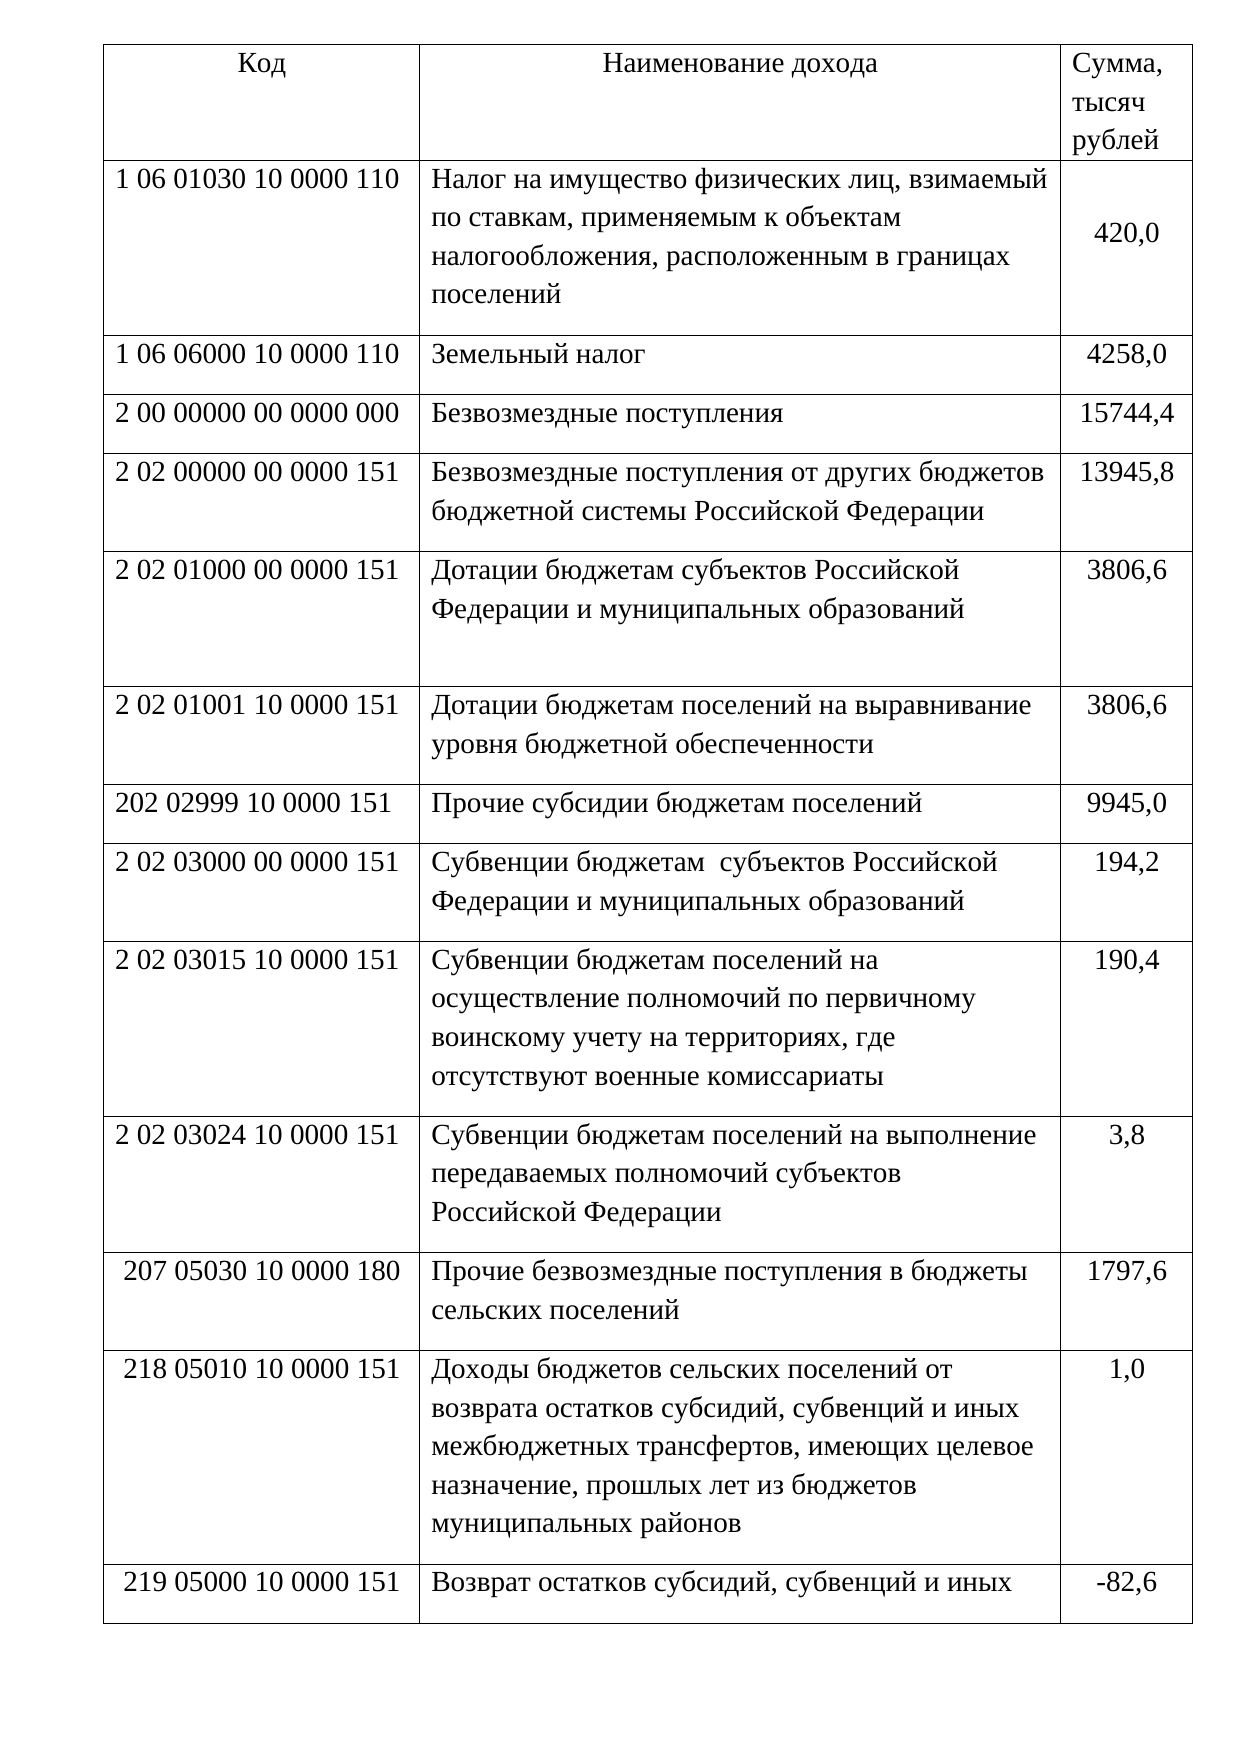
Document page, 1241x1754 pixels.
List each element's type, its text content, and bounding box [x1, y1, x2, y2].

table_cell 2 02 00000 00 0000 151 [104, 454, 419, 551]
table_cell 202 02999 10 0000 151 [104, 785, 419, 843]
table_cell 190,4 [1061, 942, 1192, 1116]
table_cell Налог на имущество физических лиц, взимаемый по ставкам, применяемым к объектам налогообложения, расположенным в границах поселений [420, 161, 1060, 335]
table_cell 207 05030 10 0000 180 [104, 1253, 419, 1350]
table_header Наименование дохода [420, 45, 1060, 160]
table_cell 218 05010 10 0000 151 [104, 1351, 419, 1563]
table_cell 1797,6 [1061, 1253, 1192, 1350]
table_cell 3806,6 [1061, 552, 1192, 686]
table_header Сумма, тысяч рублей [1061, 45, 1192, 160]
table_cell 2 00 00000 00 0000 000 [104, 395, 419, 453]
table_cell 219 05000 10 0000 151 [104, 1565, 419, 1623]
table_cell Безвозмездные поступления от других бюджетов бюджетной системы Российской Федерации [420, 454, 1060, 551]
table_cell 2 02 03015 10 0000 151 [104, 942, 419, 1116]
table_cell 2 02 01000 00 0000 151 [104, 552, 419, 686]
table_cell Доходы бюджетов сельских поселений от возврата остатков субсидий, субвенций и иных межбюджетных трансфертов, имеющих целевое назначение, прошлых лет из бюджетов муниципальных районов [420, 1351, 1060, 1563]
table_cell 3,8 [1061, 1117, 1192, 1252]
table_cell 1 06 06000 10 0000 110 [104, 336, 419, 394]
table_cell 194,2 [1061, 844, 1192, 941]
table_cell 2 02 03024 10 0000 151 [104, 1117, 419, 1252]
table_cell Субвенции бюджетам субъектов Российской Федерации и муниципальных образований [420, 844, 1060, 941]
table_cell Земельный налог [420, 336, 1060, 394]
table_cell 2 02 03000 00 0000 151 [104, 844, 419, 941]
table_cell 4258,0 [1061, 336, 1192, 394]
table_cell 15744,4 [1061, 395, 1192, 453]
table_cell Субвенции бюджетам поселений на осуществление полномочий по первичному воинскому учету на территориях, где отсутствуют военные комиссариаты [420, 942, 1060, 1116]
table_cell 13945,8 [1061, 454, 1192, 551]
table_cell Дотации бюджетам поселений на выравнивание уровня бюджетной обеспеченности [420, 687, 1060, 784]
table_cell 2 02 01001 10 0000 151 [104, 687, 419, 784]
table_cell 9945,0 [1061, 785, 1192, 843]
table_cell 3806,6 [1061, 687, 1192, 784]
table_cell 1,0 [1061, 1351, 1192, 1563]
table_cell Прочие субсидии бюджетам поселений [420, 785, 1060, 843]
table_header Код [104, 45, 419, 160]
table_cell Дотации бюджетам субъектов Российской Федерации и муниципальных образований [420, 552, 1060, 686]
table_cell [420, 1565, 1060, 1623]
table_cell 1 06 01030 10 0000 110 [104, 161, 419, 335]
table_cell -82,6 [1061, 1565, 1192, 1623]
table_cell Субвенции бюджетам поселений на выполнение передаваемых полномочий субъектов Российской Федерации [420, 1117, 1060, 1252]
table_cell Прочие безвозмездные поступления в бюджеты сельских поселений [420, 1253, 1060, 1350]
table_cell Безвозмездные поступления [420, 395, 1060, 453]
table_cell 420,0 [1061, 161, 1192, 335]
